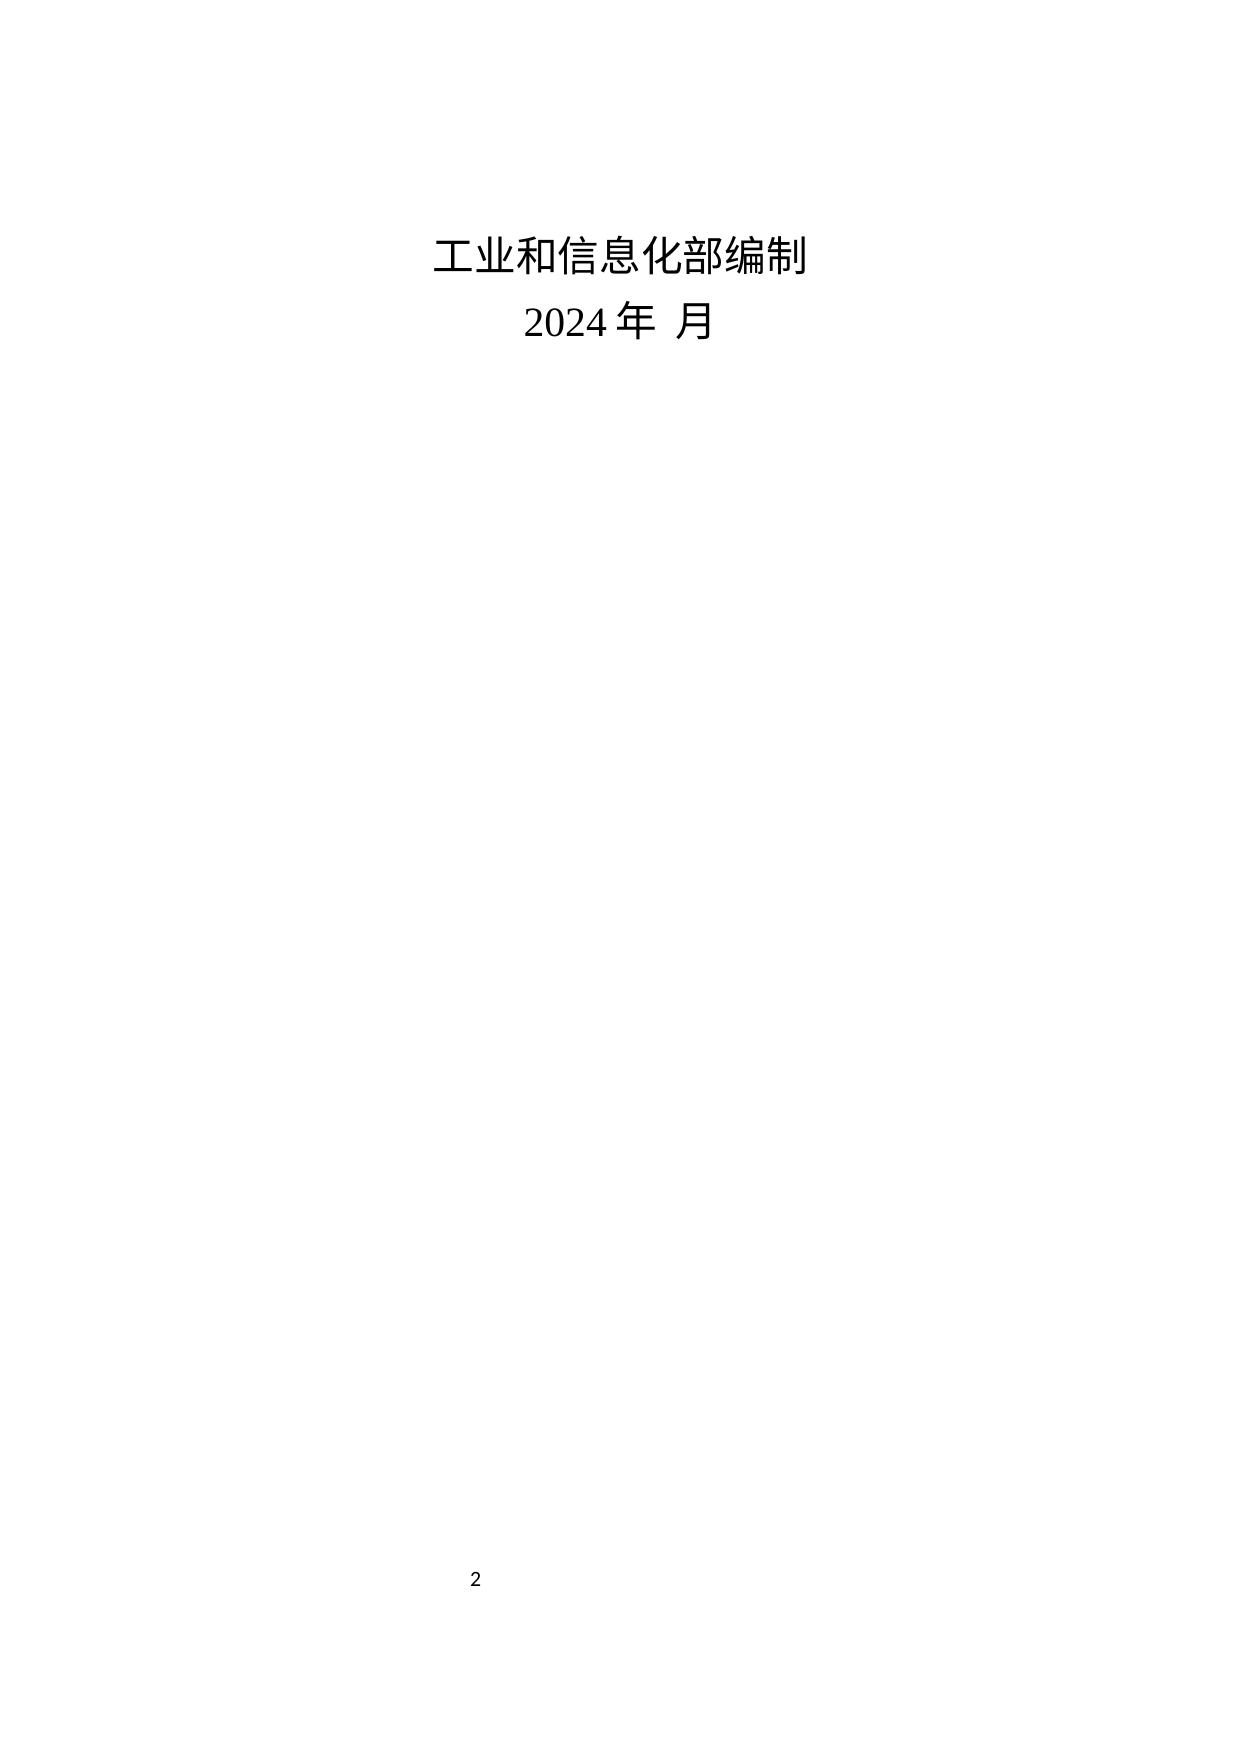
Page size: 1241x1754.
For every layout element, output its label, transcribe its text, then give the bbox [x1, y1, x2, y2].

text 2024年 月 [165, 286, 1075, 351]
text 工业和信息化部编制 [165, 221, 1075, 286]
